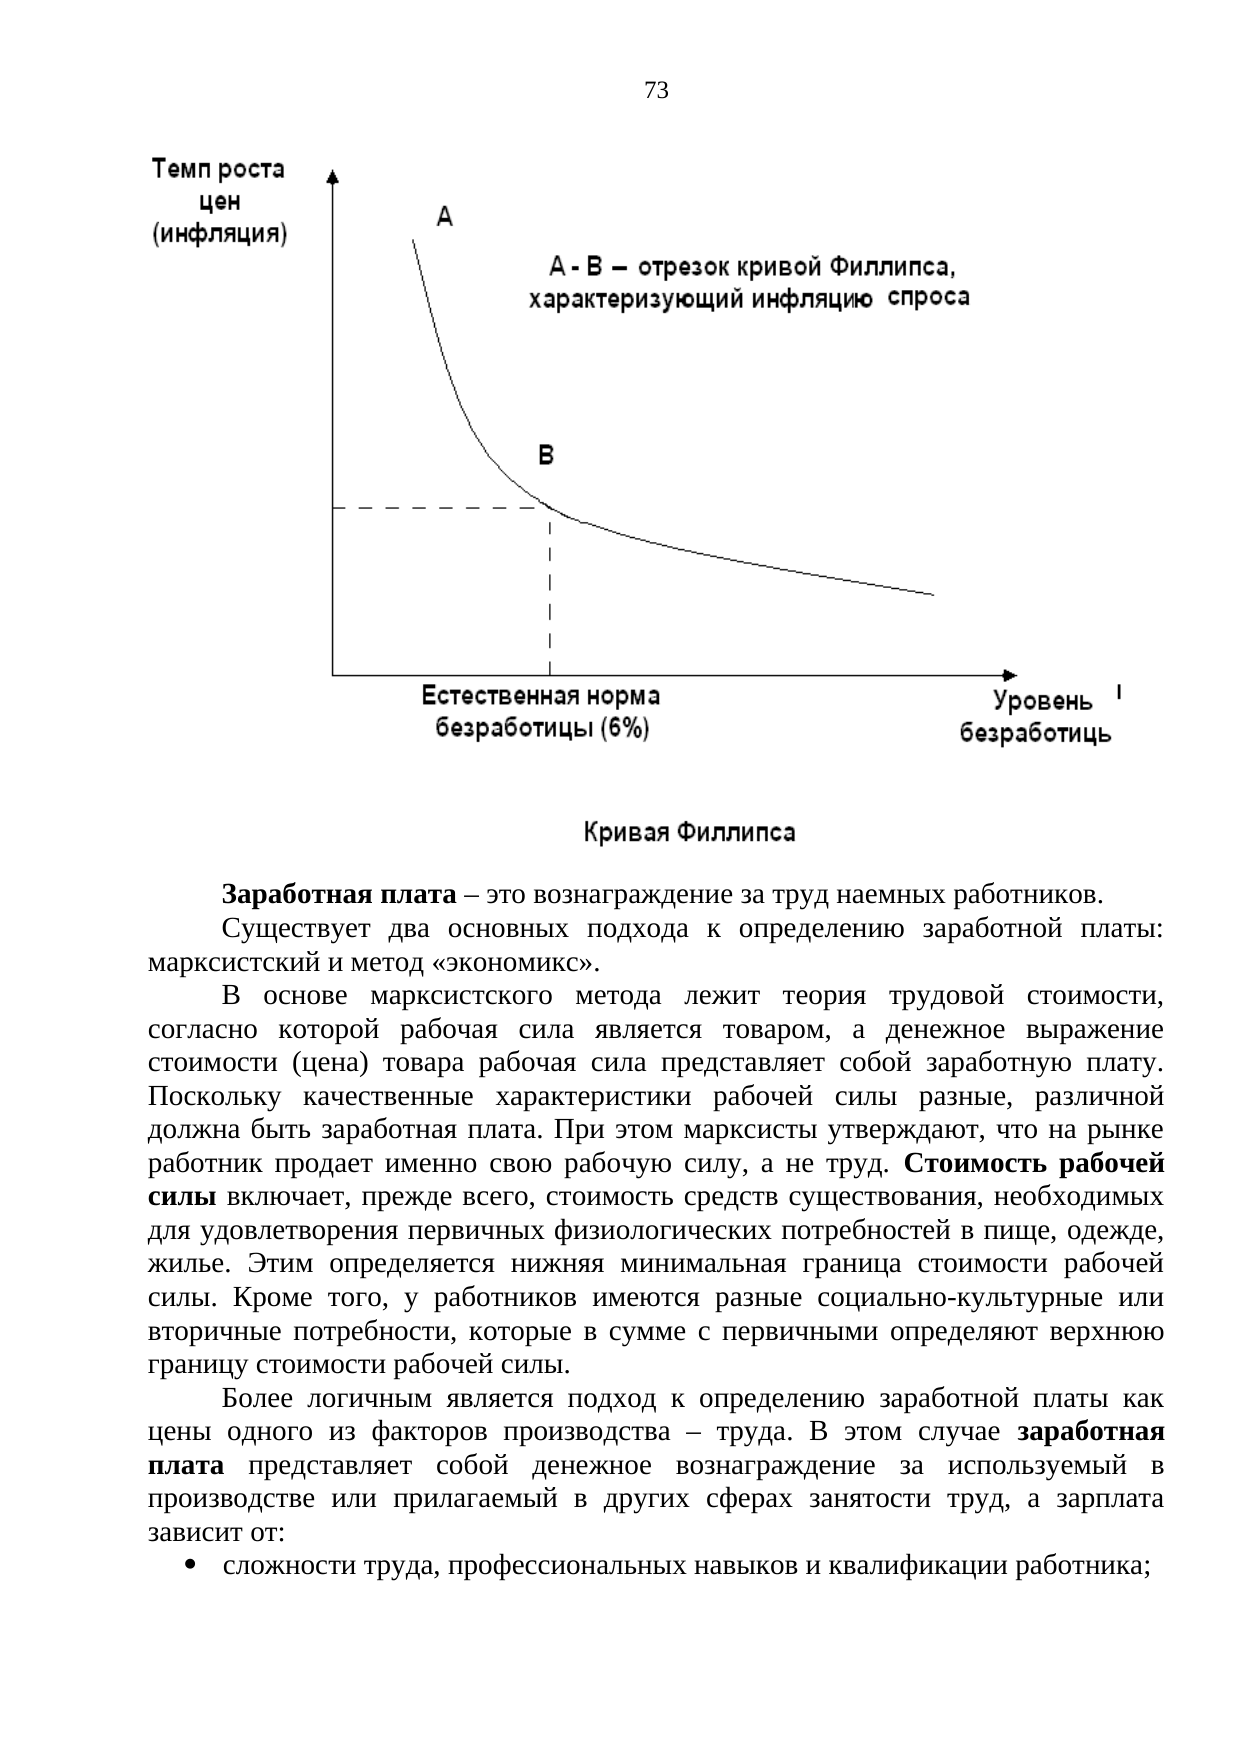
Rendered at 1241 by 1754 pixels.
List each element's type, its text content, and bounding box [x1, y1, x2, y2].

picture [147, 147, 1122, 848]
text Заработная плата – это вознаграждение за труд наемных работников. [148, 877, 1165, 910]
text В основе марксистского метода лежит теория трудовой стоимости, согласно которой рабочая сила является товаром, а денежное выражение стоимости (цена) товара рабочая сила представляет собой заработную плату. Поскольку качественные характеристики рабочей силы разные, различной должна быть заработная плата. При этом марксисты утверждают, что на рынке работник продает именно свою рабочую силу, а не труд. Стоимость рабочей силы включает, прежде всего, стоимость средств существования, необходимых для удовлетворения первичных физиологических потребностей в пище, одежде, жилье. Этим определяется нижняя минимальная граница стоимости рабочей силы. Кроме того, у работников имеются разные социально-культурные или вторичные потребности, которые в сумме с первичными определяют верхнюю границу стоимости рабочей силы. [148, 977, 1165, 1380]
text Существует два основных подхода к определению заработной платы: марксистский и метод «экономикс». [148, 910, 1165, 977]
text Более логичным является подход к определению заработной платы как цены одного из факторов производства – труда. В этом случае заработная плата представляет собой денежное вознаграждение за используемый в производстве или прилагаемый в других сферах занятости труд, а зарплата зависит от: [148, 1380, 1165, 1547]
list сложности труда, профессиональных навыков и квалификации работника; [185, 1547, 1165, 1581]
